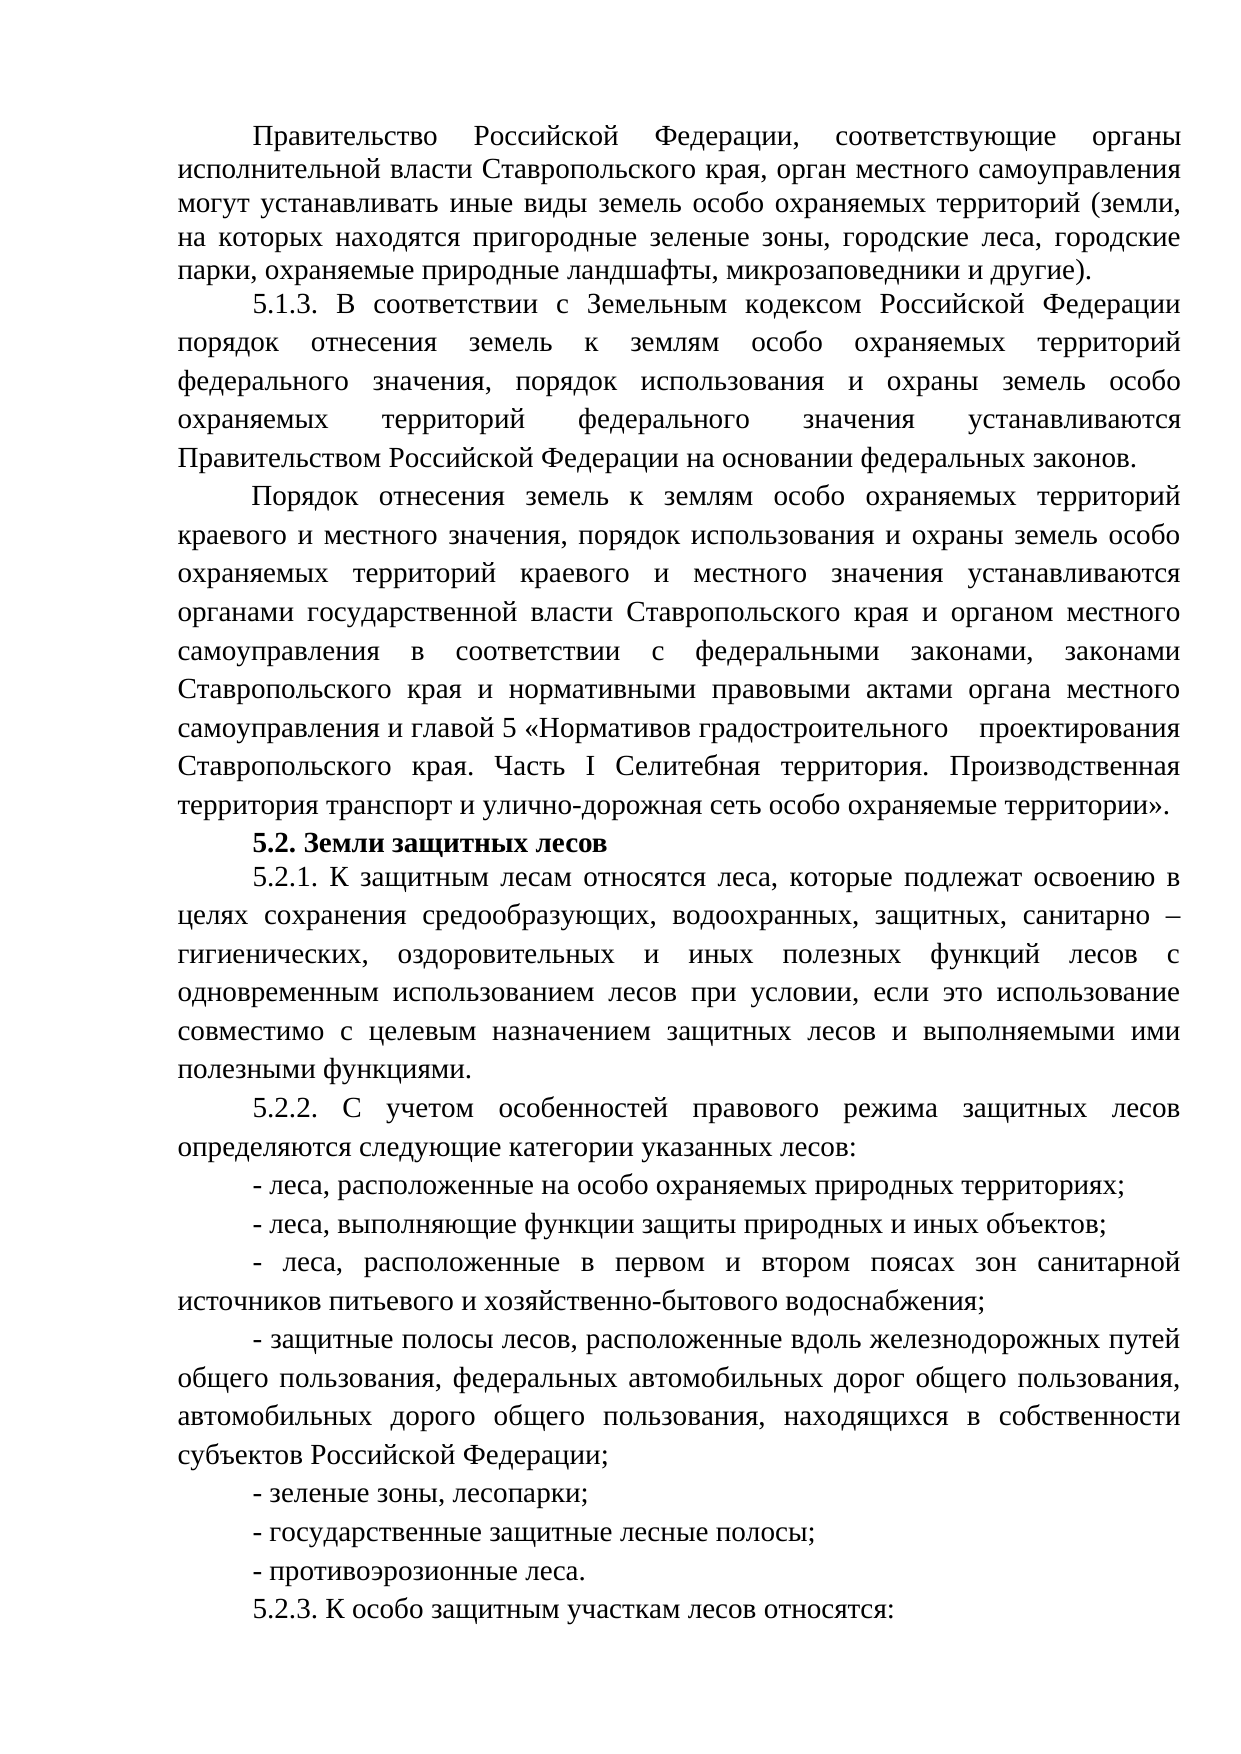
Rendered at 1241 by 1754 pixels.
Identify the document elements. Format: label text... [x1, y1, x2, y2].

text 5.2.2. С учетом особенностей правового режима защитных лесов определяются следующие категории указанных лесов: [177, 1090, 1181, 1162]
text - зеленые зоны, лесопарки; [177, 1476, 1181, 1509]
text - леса, выполняющие функции защиты природных и иных объектов; [177, 1206, 1181, 1239]
text 5.1.3. В соответствии с Земельным кодексом Российской Федерации порядок отнесения земель к землям особо охраняемых территорий федерального значения, порядок использования и охраны земель особо охраняемых территорий федерального значения устанавливаются Правительством Российской Федерации на основании федеральных законов. [177, 286, 1182, 473]
text - защитные полосы лесов, расположенные вдоль железнодорожных путей общего пользования, федеральных автомобильных дорог общего пользования, автомобильных дорого общего пользования, находящихся в собственности субъектов Российской Федерации; [177, 1321, 1181, 1471]
text Порядок отнесения земель к землям особо охраняемых территорий краевого и местного значения, порядок использования и охраны земель особо охраняемых территорий краевого и местного значения устанавливаются органами государственной власти Ставропольского края и органом местного самоуправления в соответствии с федеральными законами, законами Ставропольского края и нормативными правовыми актами органа местного самоуправления и главой 5 «Нормативов градостроительного проектирования Ставропольского края. Часть I Селитебная территория. Производственная территория транспорт и улично-дорожная сеть особо охраняемые территории». [177, 478, 1181, 820]
text - противоэрозионные леса. [177, 1553, 1181, 1586]
subtitle 5.2. Земли защитных лесов [177, 825, 1181, 859]
text Правительство Российской Федерации, соответствующие органы исполнительной власти Ставропольского края, орган местного самоуправления могут устанавливать иные виды земель особо охраняемых территорий (земли, на которых находятся пригородные зеленые зоны, городские леса, городские парки, охраняемые природные ландшафты, микрозаповедники и другие). [177, 118, 1182, 286]
text 5.2.1. К защитным лесам относятся леса, которые подлежат освоению в целях сохранения средообразующих, водоохранных, защитных, санитарно – гигиенических, оздоровительных и иных полезных функций лесов с одновременным использованием лесов при условии, если это использование совместимо с целевым назначением защитных лесов и выполняемыми ими полезными функциями. [177, 859, 1181, 1085]
text 5.2.3. К особо защитным участкам лесов относятся: [177, 1591, 1181, 1625]
text - леса, расположенные на особо охраняемых природных территориях; [177, 1167, 1181, 1201]
text - государственные защитные лесные полосы; [177, 1514, 1181, 1548]
text - леса, расположенные в первом и втором поясах зон санитарной источников питьевого и хозяйственно-бытового водоснабжения; [177, 1244, 1181, 1316]
